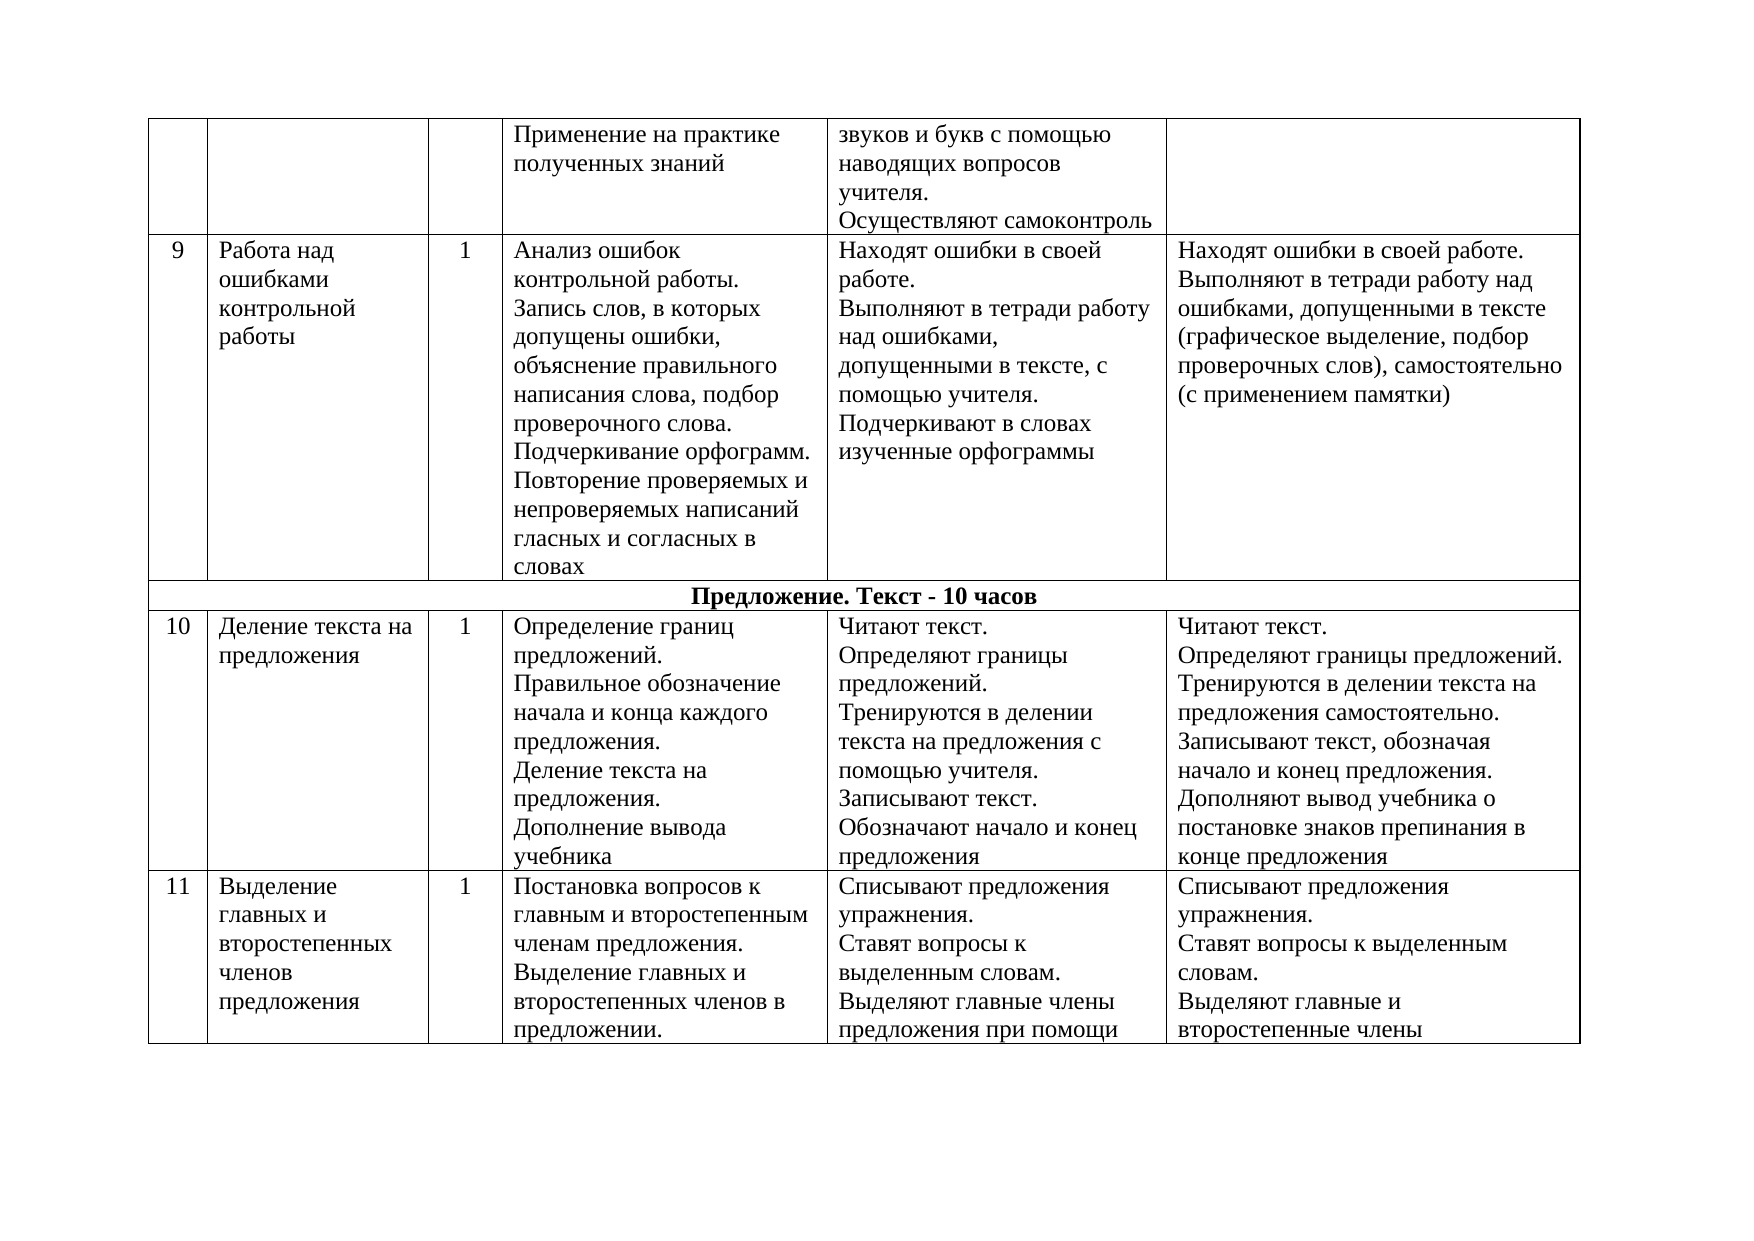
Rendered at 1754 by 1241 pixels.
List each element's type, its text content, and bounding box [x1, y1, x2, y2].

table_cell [828, 871, 1166, 1043]
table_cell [1167, 119, 1579, 234]
table_cell Определение границ предложений. Правильное обозначение начала и конца каждого предложения. Деление текста на предложения. Дополнение вывода учебника [503, 611, 827, 870]
table_cell 1 [429, 235, 502, 580]
table_cell Деление текста на предложения [208, 611, 428, 870]
table_cell 1 [429, 119, 502, 234]
table_cell Находят ошибки в своей работе. Выполняют в тетради работу над ошибками, допущенными в тексте (графическое выделение, подбор проверочных слов), самостоятельно (с применением памятки) [1167, 235, 1579, 580]
table_cell 10 [149, 611, 207, 870]
table_cell 1 [429, 611, 502, 870]
table_cell 11 [149, 871, 207, 1043]
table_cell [503, 871, 827, 1043]
table_cell Читают текст. Определяют границы предложений. Тренируются в делении текста на предложения с помощью учителя. Записывают текст. Обозначают начало и конец предложения [828, 611, 1166, 870]
table_cell Находят ошибки в своей работе. Выполняют в тетради работу над ошибками, допущенными в тексте, с помощью учителя. Подчеркивают в словах изученные орфограммы [828, 235, 1166, 580]
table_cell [503, 119, 827, 234]
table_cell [1167, 871, 1579, 1043]
table_cell 8 [149, 119, 207, 234]
table_cell Читают текст. Определяют границы предложений. Тренируются в делении текста на предложения самостоятельно. Записывают текст, обозначая начало и конец предложения. Дополняют вывод учебника о постановке знаков препинания в конце предложения [1167, 611, 1579, 870]
table_cell Работа над ошибками контрольной работы [208, 235, 428, 580]
table_cell 9 [149, 235, 207, 580]
table_cell 1 [429, 871, 502, 1043]
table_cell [208, 119, 428, 234]
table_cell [208, 871, 428, 1043]
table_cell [828, 119, 1166, 234]
table_cell Предложение. Текст - 10 часов [149, 581, 1579, 610]
table_cell Анализ ошибок контрольной работы. Запись слов, в которых допущены ошибки, объяснение правильного написания слова, подбор проверочного слова. Подчеркивание орфограмм. Повторение проверяемых и непроверяемых написаний гласных и согласных в словах [503, 235, 827, 580]
